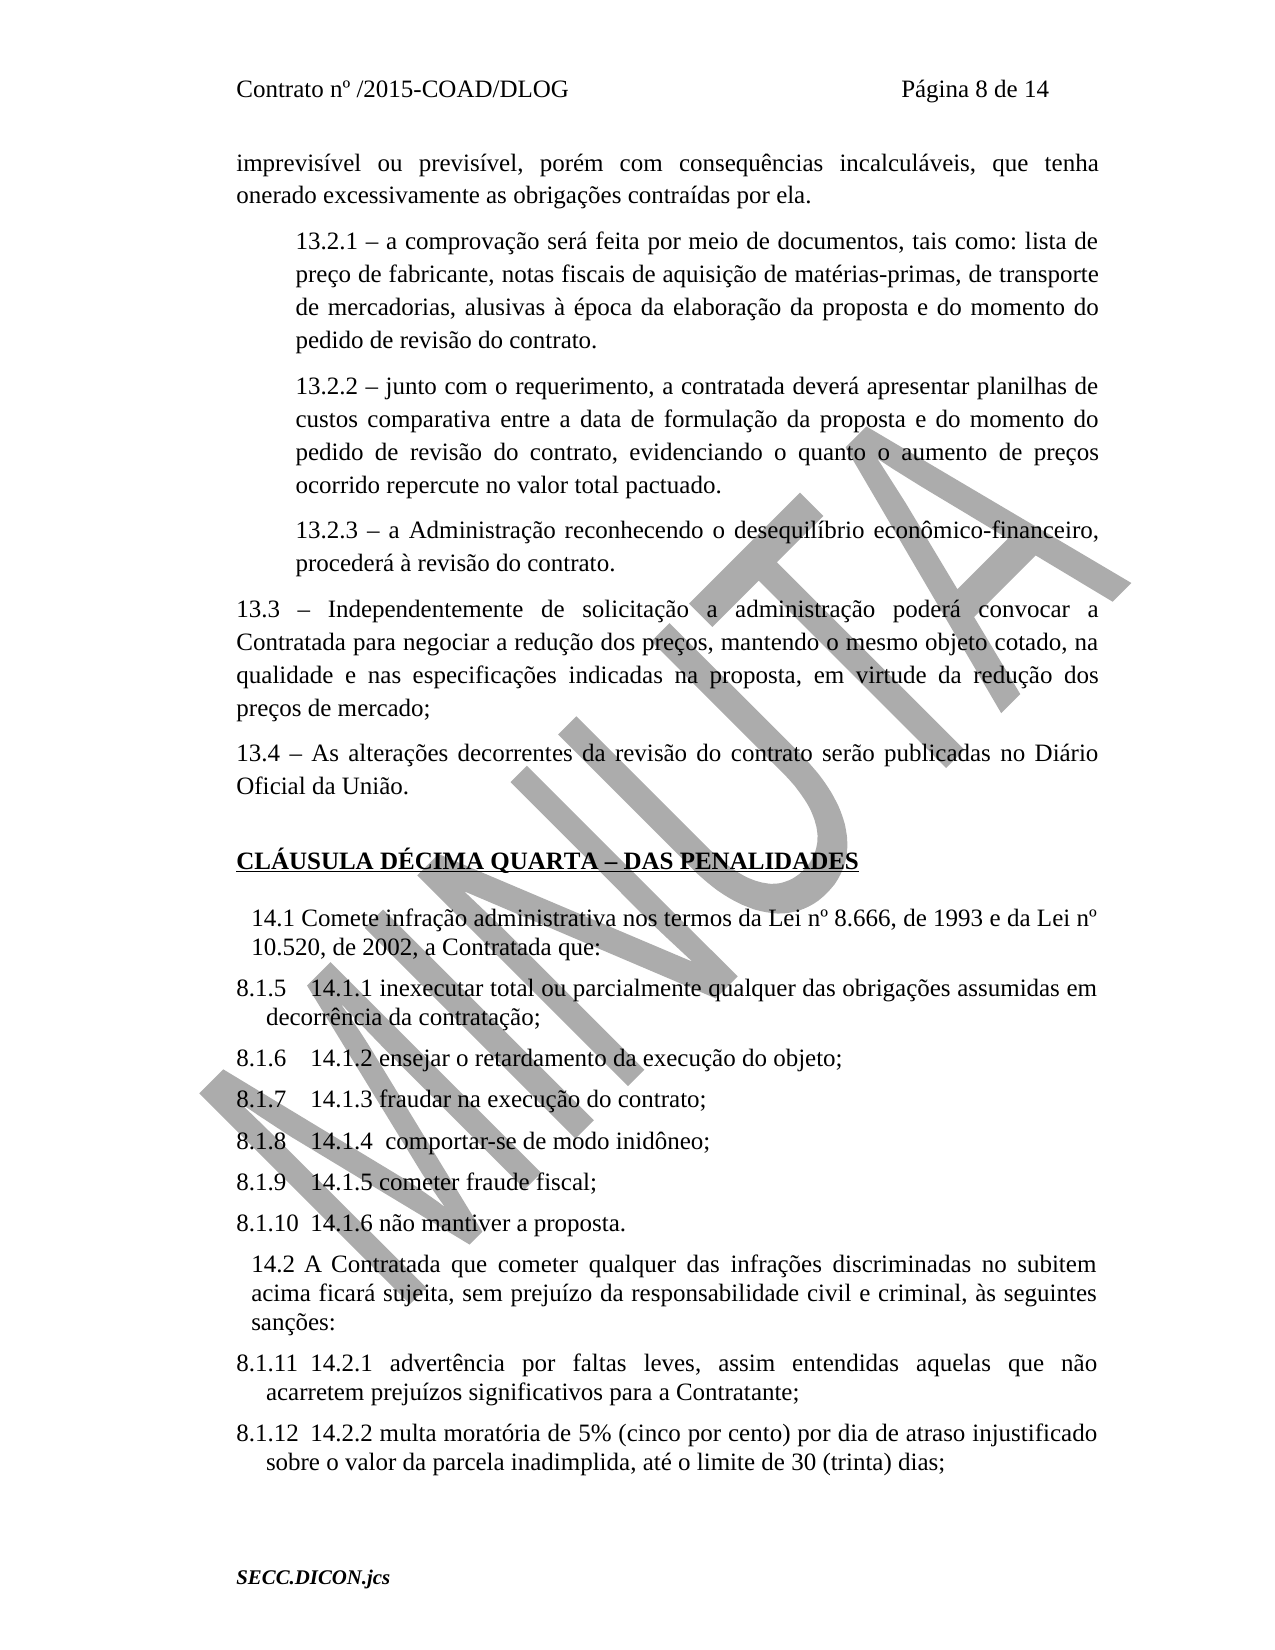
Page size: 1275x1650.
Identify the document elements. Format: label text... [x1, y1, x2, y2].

text 14.2.1 advertência por faltas leves, assim entendidas aquelas que não acarretem prejuízos significativos para a Contratante; [236, 1348, 1098, 1406]
text 14.1.1 inexecutar total ou parcialmente qualquer das obrigações assumidas em decorrência da contratação; [236, 973, 1098, 1031]
text 14.1.3 fraudar na execução do contrato; [236, 1084, 1098, 1113]
text 13.2.3 – a Administração reconhecendo o desequilíbrio econômico-financeiro, procederá à revisão do contrato. [295, 515, 1099, 577]
text 14.2 A Contratada que cometer qualquer das infrações discriminadas no subitem acima ficará sujeita, sem prejuízo da responsabilidade civil e criminal, às seguintes sanções: [251, 1249, 1098, 1336]
text 14.1.6 não mantiver a proposta. [236, 1208, 1098, 1237]
text 14.1.4 comportar-se de modo inidôneo; [236, 1126, 1098, 1154]
text 13.3 – Independentemente de solicitação a administração poderá convocar a Contratada para negociar a redução dos preços, mantendo o mesmo objeto cotado, na qualidade e nas especificações indicadas na proposta, em virtude da redução dos preços de mercado; [236, 594, 1099, 722]
text 13.2.2 – junto com o requerimento, a contratada deverá apresentar planilhas de custos comparativa entre a data de formulação da proposta e do momento do pedido de revisão do contrato, evidenciando o quanto o aumento de preços ocorrido repercute no valor total pactuado. [295, 371, 1099, 498]
text 14.2.2 multa moratória de 5% (cinco por cento) por dia de atraso injustificado sobre o valor da parcela inadimplida, até o limite de 30 (trinta) dias; [236, 1418, 1098, 1476]
text 14.1.5 cometer fraude fiscal; [236, 1167, 1098, 1196]
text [236, 148, 1099, 209]
text 14.1 Comete infração administrativa nos termos da Lei nº 8.666, de 1993 e da Lei nº 10.520, de 2002, a Contratada que: [251, 903, 1098, 961]
text 13.2.1 – a comprovação será feita por meio de documentos, tais como: lista de preço de fabricante, notas fiscais de aquisição de matérias-primas, de transporte de mercadorias, alusivas à época da elaboração da proposta e do momento do pedido de revisão do contrato. [295, 226, 1099, 354]
text CLÁUSULA DÉCIMA QUARTA – DAS PENALIDADES [236, 846, 1098, 874]
text 13.4 – As alterações decorrentes da revisão do contrato serão publicadas no Diário Oficial da União. [236, 738, 1099, 800]
text 14.1.2 ensejar o retardamento da execução do objeto; [236, 1043, 1098, 1072]
